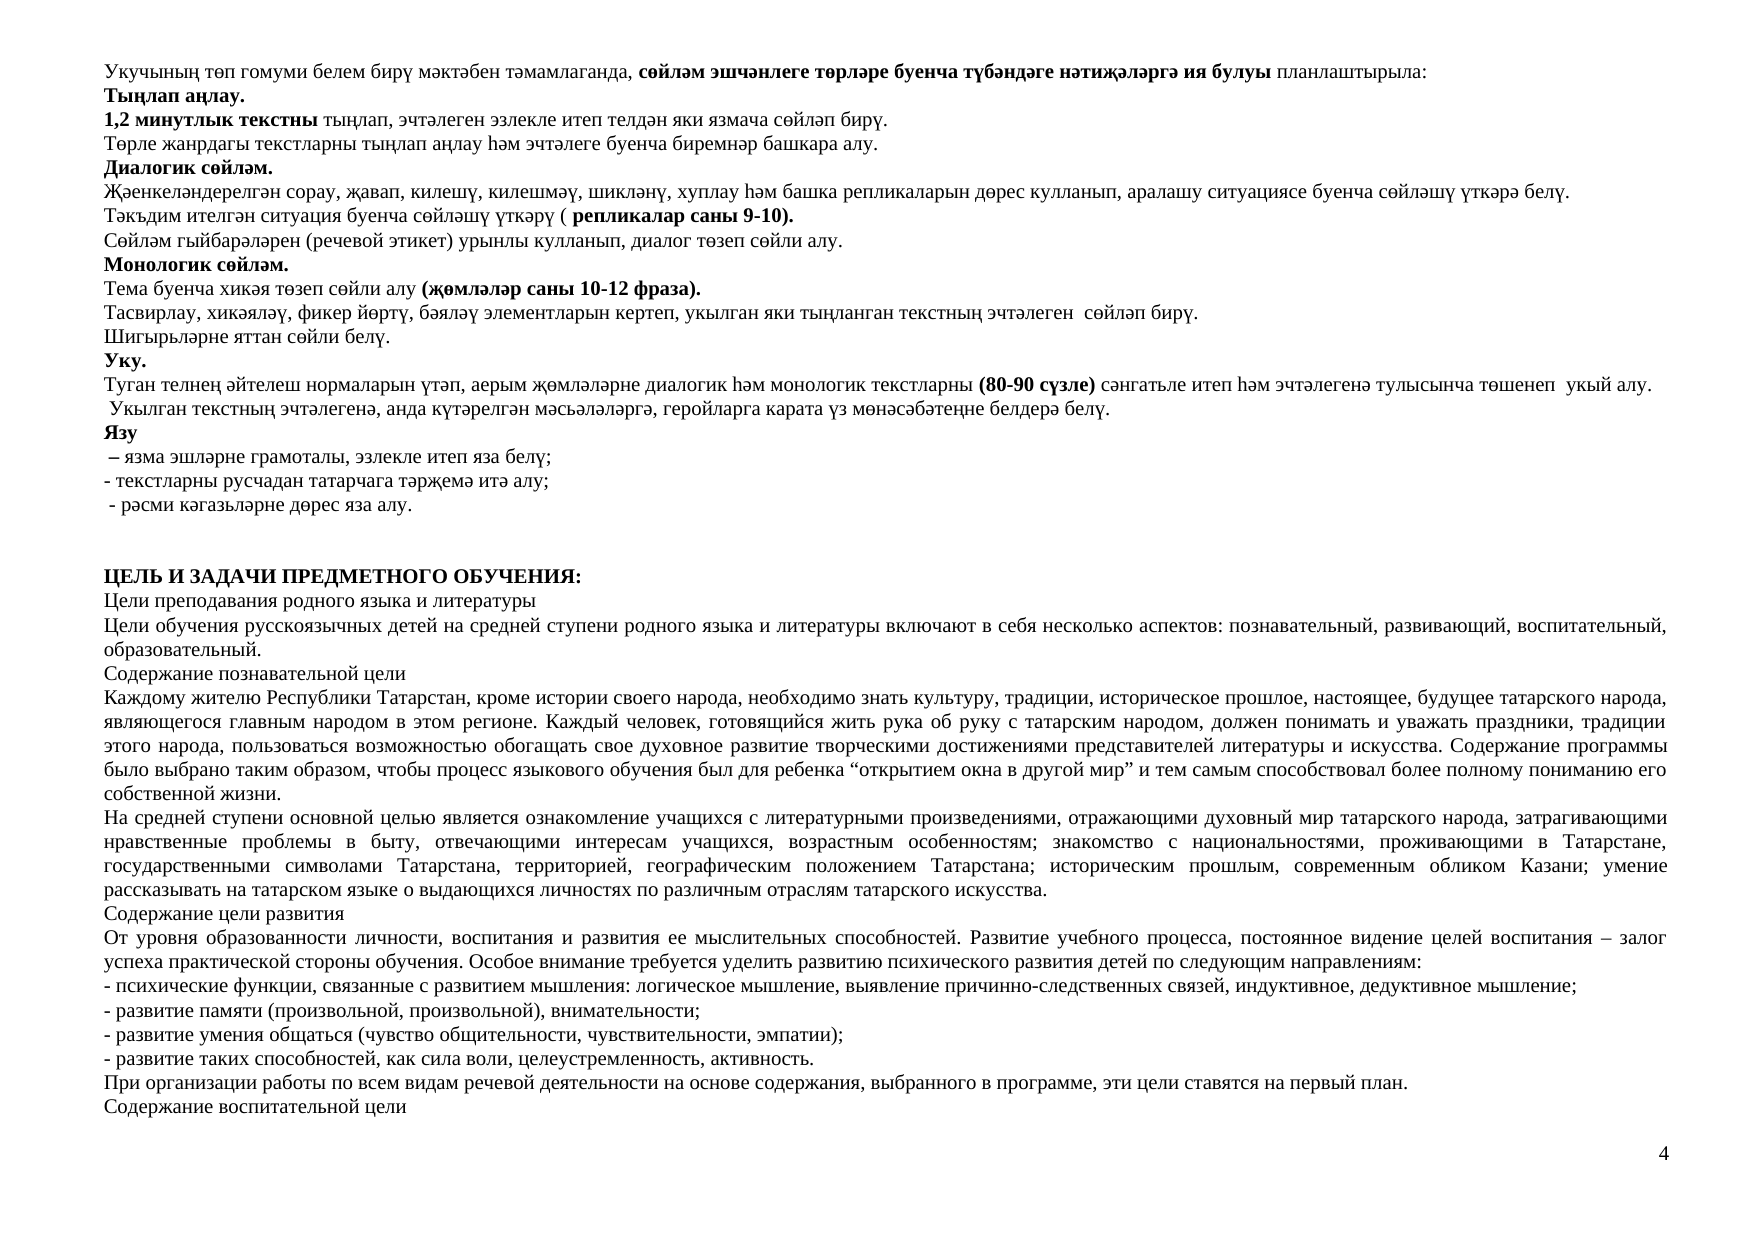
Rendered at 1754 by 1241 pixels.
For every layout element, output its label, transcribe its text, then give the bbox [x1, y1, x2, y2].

text Каждому жителю Республики Татарстан, кроме истории своего народа, необходимо знать культуру, традиции, историческое прошлое, настоящее, будущее татарского народа, являющегося главным народом в этом регионе. Каждый человек, готовящийся жить рука об руку с татарским народом, должен понимать и уважать праздники, традиции этого народа, пользоваться возможностью обогащать свое духовное развитие творческими достижениями представителей литературы и искусства. Содержание программы было выбрано таким образом, чтобы процесс языкового обучения был для ребенка “открытием окна в другой мир” и тем самым способствовал более полному пониманию его собственной жизни. [103, 685, 1669, 805]
text Язу [103, 420, 1669, 444]
text 1,2 минутлык текстны тыңлап, эчтәлеген эзлекле итеп телдән яки язмача сөйләп бирү. [103, 107, 1669, 131]
text Уку. [103, 348, 1669, 372]
text - текстларны русчадан татарчага тәрҗемә итә алу; [103, 468, 1669, 492]
text Цели преподавания родного языка и литературы [103, 588, 1669, 612]
text Шигырьләрне яттан сөйли белү. [103, 324, 1669, 348]
text Тасвирлау, хикәяләү, фикер йөртү, бәяләү элементларын кертеп, укылган яки тыңланган текстның эчтәлеген сөйләп бирү. [103, 300, 1669, 324]
text Тыңлап аңлау. [103, 83, 1669, 107]
text Содержание цели развития [103, 901, 1669, 925]
text Туган телнең әйтелеш нормаларын үтәп, аерым җөмләләрне диалогик һәм монологик текстларны (80-90 сүзле) сәнгатьле итеп һәм эчтәлегенә тулысынча төшенеп укый алу. [103, 372, 1669, 396]
text От уровня образованности личности, воспитания и развития ее мыслительных способностей. Развитие учебного процесса, постоянное видение целей воспитания – залог успеха практической стороны обучения. Особое внимание требуется уделить развитию психического развития детей по следующим направлениям: [103, 925, 1669, 973]
text Сөйләм гыйбарәләрен (речевой этикет) урынлы кулланып, диалог төзеп сөйли алу. [103, 227, 1669, 252]
text Монологик сөйләм. [103, 252, 1669, 276]
text - развитие умения общаться (чувство общительности, чувствительности, эмпатии); [103, 1022, 1669, 1046]
text Содержание познавательной цели [103, 661, 1669, 685]
text - психические функции, связанные с развитием мышления: логическое мышление, выявление причинно-следственных связей, индуктивное, дедуктивное мышление; [103, 973, 1669, 997]
text Тема буенча хикәя төзеп сөйли алу (җөмләләр саны 10-12 фраза). [103, 276, 1669, 300]
text - рәсми кәгазьләрне дөрес яза алу. [103, 492, 1669, 516]
text - развитие памяти (произвольной, произвольной), внимательности; [103, 997, 1669, 1022]
text При организации работы по всем видам речевой деятельности на основе содержания, выбранного в программе, эти цели ставятся на первый план. [103, 1070, 1669, 1094]
text – язма эшләрне грамоталы, эзлекле итеп яза белү; [103, 444, 1669, 468]
text Содержание воспитательной цели [103, 1094, 1669, 1118]
text Җәенкеләндерелгән сорау, җавап, килешү, килешмәү, шикләнү, хуплау һәм башка репликаларын дөрес кулланып, аралашу ситуациясе буенча сөйләшү үткәрә белү. [103, 179, 1669, 203]
text Укылган текстның эчтәлегенә, анда күтәрелгән мәсьәләләргә, геройларга карата үз мөнәсәбәтеңне белдерә белү. [103, 396, 1669, 420]
text Укучының төп гомуми белем бирү мәктәбен тәмамлаганда, сөйләм эшчәнлеге төрләре буенча түбәндәге нәтиҗәләргә ия булуы планлаштырыла: [103, 59, 1669, 83]
text На средней ступени основной целью является ознакомление учащихся с литературными произведениями, отражающими духовный мир татарского народа, затрагивающими нравственные проблемы в быту, отвечающими интересам учащихся, возрастным особенностям; знакомство с национальностями, проживающими в Татарстане, государственными символами Татарстана, территорией, географическим положением Татарстана; историческим прошлым, современным обликом Казани; умение рассказывать на татарском языке о выдающихся личностях по различным отраслям татарского искусства. [103, 805, 1669, 901]
text Цели обучения русскоязычных детей на средней ступени родного языка и литературы включают в себя несколько аспектов: познавательный, развивающий, воспитательный, образовательный. [103, 612, 1669, 661]
text ЦЕЛЬ И ЗАДАЧИ ПРЕДМЕТНОГО ОБУЧЕНИЯ: [103, 564, 1669, 588]
text Тәкъдим ителгән ситуация буенча сөйләшү үткәрү ( репликалар саны 9-10). [103, 203, 1669, 227]
text Диалогик сөйләм. [103, 155, 1669, 179]
text - развитие таких способностей, как сила воли, целеустремленность, активность. [103, 1046, 1669, 1070]
text Төрле жанрдагы текстларны тыңлап аңлау һәм эчтәлеге буенча биремнәр башкара алу. [103, 131, 1669, 155]
